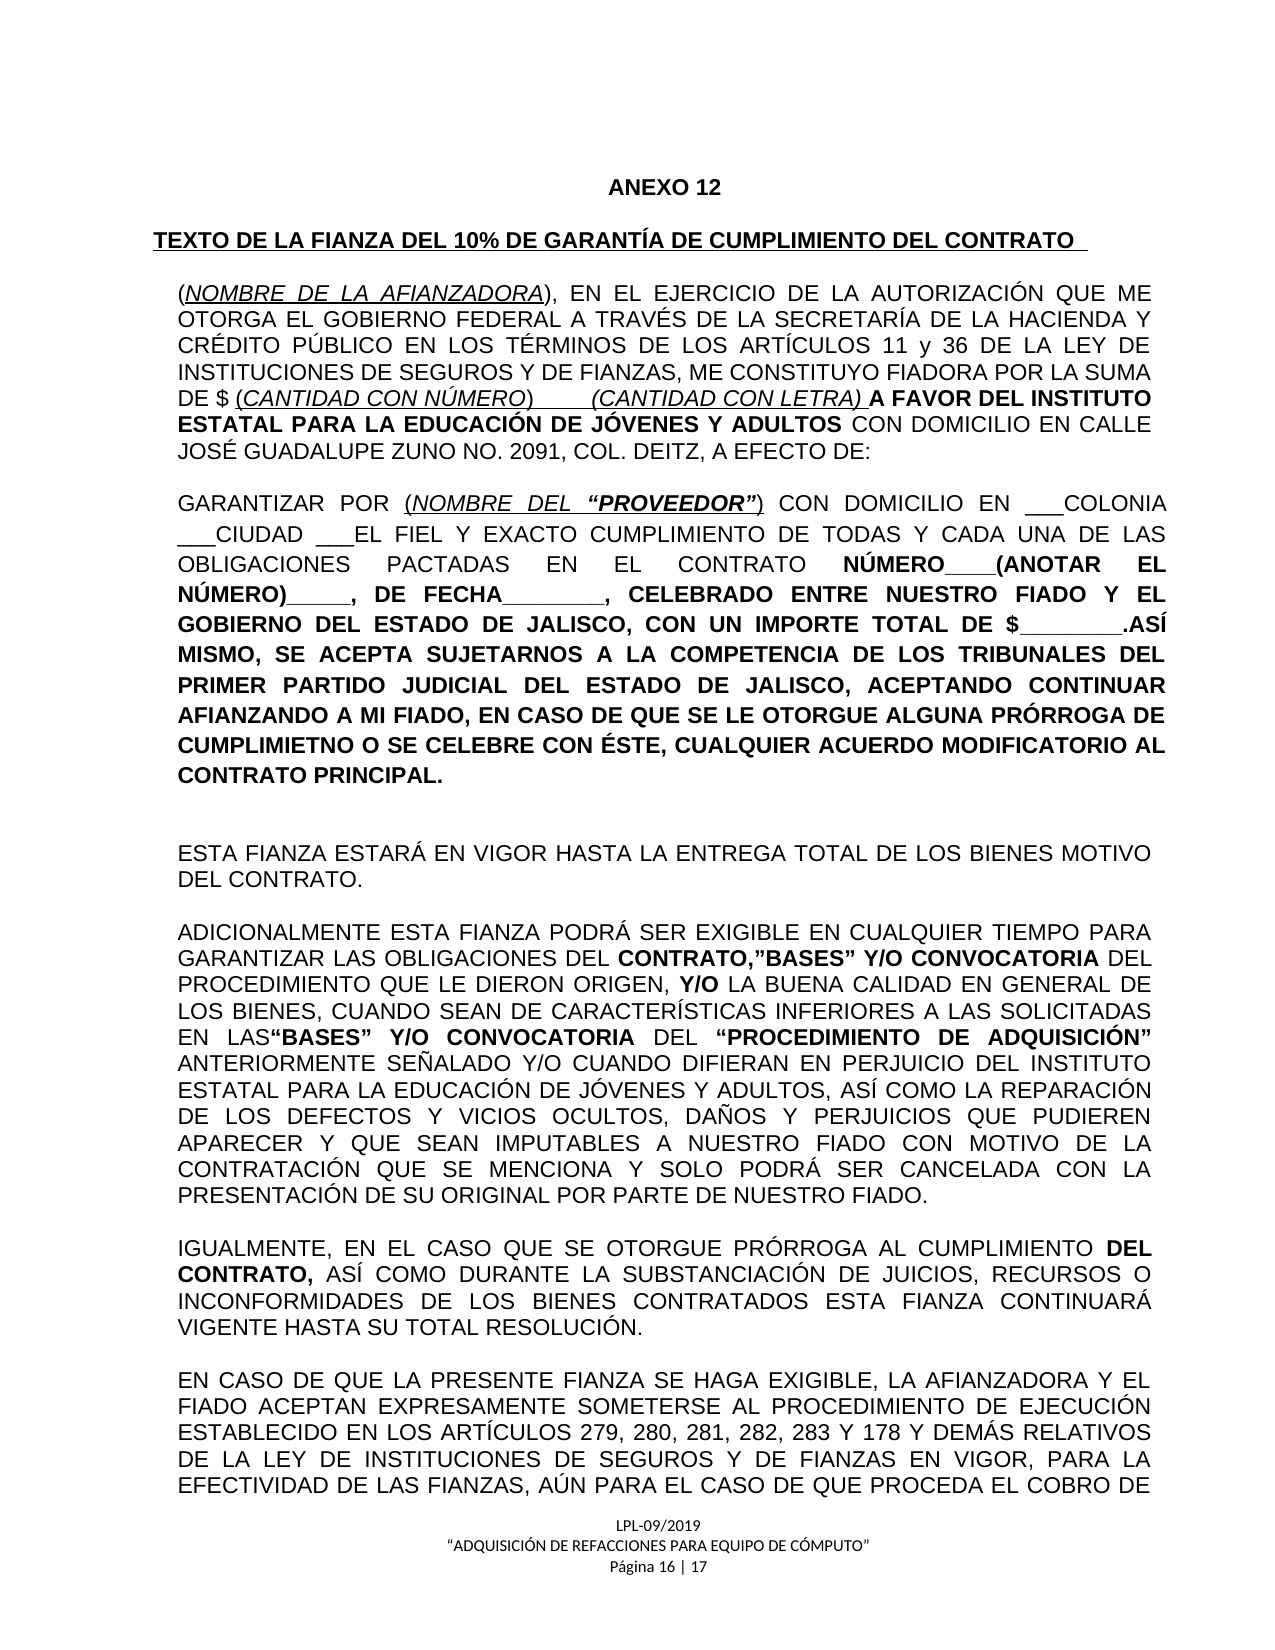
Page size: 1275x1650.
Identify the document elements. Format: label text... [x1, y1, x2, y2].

text IGUALMENTE, EN EL CASO QUE SE OTORGUE PRÓRROGA AL CUMPLIMIENTO DEL CONTRATO, ASÍ COMO DURANTE LA SUBSTANCIACIÓN DE JUICIOS, RECURSOS O INCONFORMIDADES DE LOS BIENES CONTRATADOS ESTA FIANZA CONTINUARÁ VIGENTE HASTA SU TOTAL RESOLUCIÓN. [177, 1235, 1152, 1340]
text ADICIONALMENTE ESTA FIANZA PODRÁ SER EXIGIBLE EN CUALQUIER TIEMPO PARA GARANTIZAR LAS OBLIGACIONES DEL CONTRATO,”BASES” Y/O CONVOCATORIA DEL PROCEDIMIENTO QUE LE DIERON ORIGEN, Y/O LA BUENA CALIDAD EN GENERAL DE LOS BIENES, CUANDO SEAN DE CARACTERÍSTICAS INFERIORES A LAS SOLICITADAS EN LAS“BASES” Y/O CONVOCATORIA DEL “PROCEDIMIENTO DE ADQUISICIÓN” ANTERIORMENTE SEÑALADO Y/O CUANDO DIFIERAN EN PERJUICIO DEL INSTITUTO ESTATAL PARA LA EDUCACIÓN DE JÓVENES Y ADULTOS, ASÍ COMO LA REPARACIÓN DE LOS DEFECTOS Y VICIOS OCULTOS, DAÑOS Y PERJUICIOS QUE PUDIEREN APARECER Y QUE SEAN IMPUTABLES A NUESTRO FIADO CON MOTIVO DE LA CONTRATACIÓN QUE SE MENCIONA Y SOLO PODRÁ SER CANCELADA CON LA PRESENTACIÓN DE SU ORIGINAL POR PARTE DE NUESTRO FIADO. [177, 919, 1152, 1208]
text GARANTIZAR POR (NOMBRE DEL “PROVEEDOR”) CON DOMICILIO EN ___COLONIA ___CIUDAD ___EL FIEL Y EXACTO CUMPLIMIENTO DE TODAS Y CADA UNA DE LAS OBLIGACIONES PACTADAS EN EL CONTRATO NÚMERO____(ANOTAR EL NÚMERO)_____, DE FECHA________, CELEBRADO ENTRE NUESTRO FIADO Y EL GOBIERNO DEL ESTADO DE JALISCO, CON UN IMPORTE TOTAL DE $________.ASÍ MISMO, SE ACEPTA SUJETARNOS A LA COMPETENCIA DE LOS TRIBUNALES DEL PRIMER PARTIDO JUDICIAL DEL ESTADO DE JALISCO, ACEPTANDO CONTINUAR AFIANZANDO A MI FIADO, EN CASO DE QUE SE LE OTORGUE ALGUNA PRÓRROGA DE CUMPLIMIETNO O SE CELEBRE CON ÉSTE, CUALQUIER ACUERDO MODIFICATORIO AL CONTRATO PRINCIPAL. [177, 490, 1167, 788]
text (NOMBRE DE LA AFIANZADORA), EN EL EJERCICIO DE LA AUTORIZACIÓN QUE ME OTORGA EL GOBIERNO FEDERAL A TRAVÉS DE LA SECRETARÍA DE LA HACIENDA Y CRÉDITO PÚBLICO EN LOS TÉRMINOS DE LOS ARTÍCULOS 11 y 36 DE LA LEY DE INSTITUCIONES DE SEGUROS Y DE FIANZAS, ME CONSTITUYO FIADORA POR LA SUMA DE $ (CANTIDAD CON NÚMERO) (CANTIDAD CON LETRA) A FAVOR DEL INSTITUTO ESTATAL PARA LA EDUCACIÓN DE JÓVENES Y ADULTOS CON DOMICILIO EN CALLE JOSÉ GUADALUPE ZUNO NO. 2091, COL. DEITZ, A EFECTO DE: [177, 279, 1152, 464]
text ANEXO 12 [177, 174, 1152, 200]
text TEXTO DE LA FIANZA DEL 10% DE GARANTÍA DE CUMPLIMIENTO DEL CONTRATO [88, 227, 1152, 253]
text ESTA FIANZA ESTARÁ EN VIGOR HASTA LA ENTREGA TOTAL DE LOS BIENES MOTIVO DEL CONTRATO. [177, 839, 1152, 892]
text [177, 1367, 1152, 1498]
